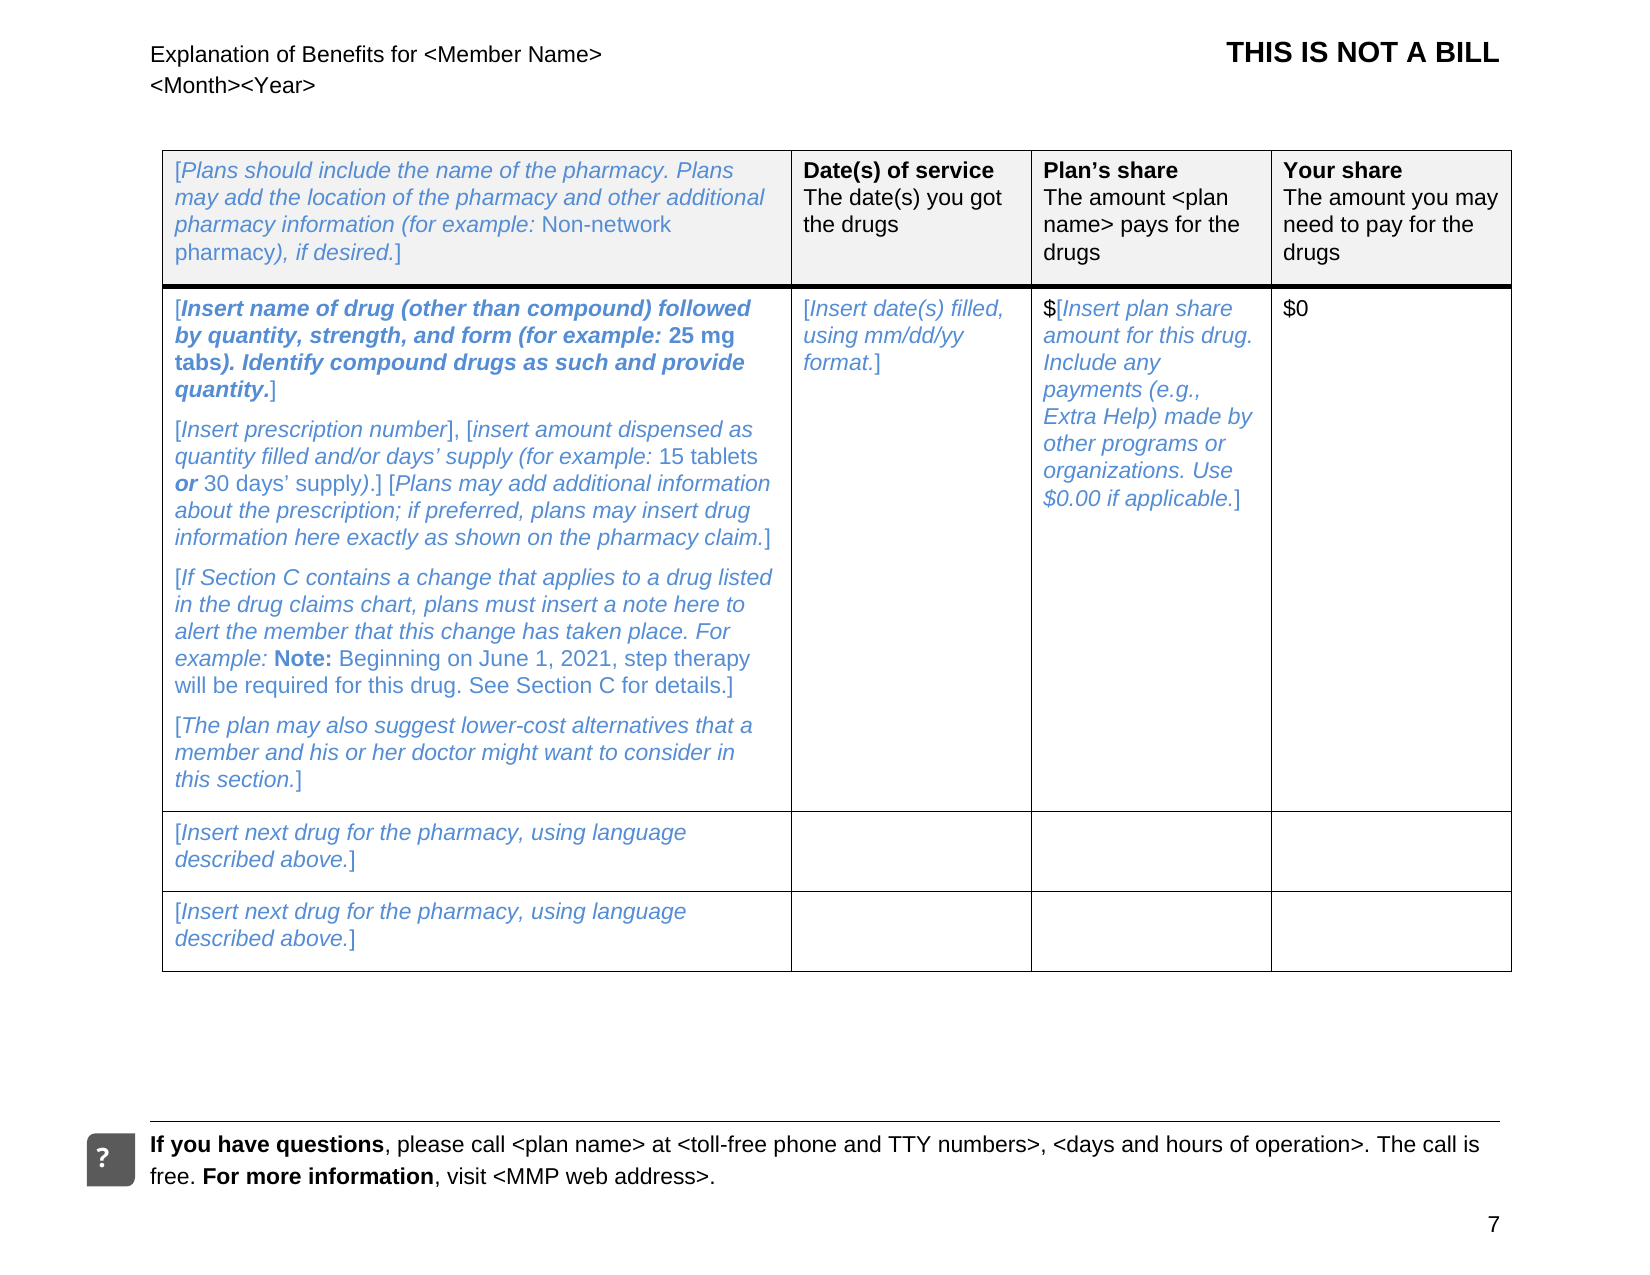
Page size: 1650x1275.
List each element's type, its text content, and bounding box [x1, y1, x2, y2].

table_cell $[Insert plan share amount for this drug. Include any payments (e.g., Extra Help) made by other programs or organizations. Use $0.00 if applicable.] [1032, 289, 1271, 811]
table_cell [1272, 812, 1511, 891]
table_cell [792, 892, 1031, 971]
table_header [Plans should include the name of the pharmacy. Plans may add the location of the pharmacy and other additional pharmacy information (for example: Non-network pharmacy), if desired.] [163, 151, 791, 284]
table_cell [Insert next drug for the pharmacy, using language described above.] [163, 892, 791, 971]
table_cell $0 [1272, 289, 1511, 811]
table_cell [1272, 892, 1511, 971]
table_header Plan’s share The amount <plan name> pays for the drugs [1032, 151, 1271, 284]
table_cell [1032, 892, 1271, 971]
table_header Your share The amount you may need to pay for the drugs [1272, 151, 1511, 284]
table_header Date(s) of service The date(s) you got the drugs [792, 151, 1031, 284]
table_cell [Insert date(s) filled, using mm/dd/yy format.] [792, 289, 1031, 811]
table_cell [1032, 812, 1271, 891]
table_cell [Insert next drug for the pharmacy, using language described above.] [163, 812, 791, 891]
table_cell [792, 812, 1031, 891]
table_cell [Insert name of drug (other than compound) followed by quantity, strength, and form (for example: 25 mg tabs). Identify compound drugs as such and provide quantity.] [Insert prescription number], [insert amount dispensed as quantity filled and/or days’ supply (for example: 15 tablets or 30 days’ supply).] [Plans may add additional information about the prescription; if preferred, plans may insert drug information here exactly as shown on the pharmacy claim.] [If Section C contains a change that applies to a drug listed in the drug claims chart, plans must insert a note here to alert the member that this change has taken place. For example: Note: Beginning on June 1, 2021, step therapy will be required for this drug. See Section C for details.] [The plan may also suggest lower-cost alternatives that a member and his or her doctor might want to consider in this section.] [163, 289, 791, 811]
